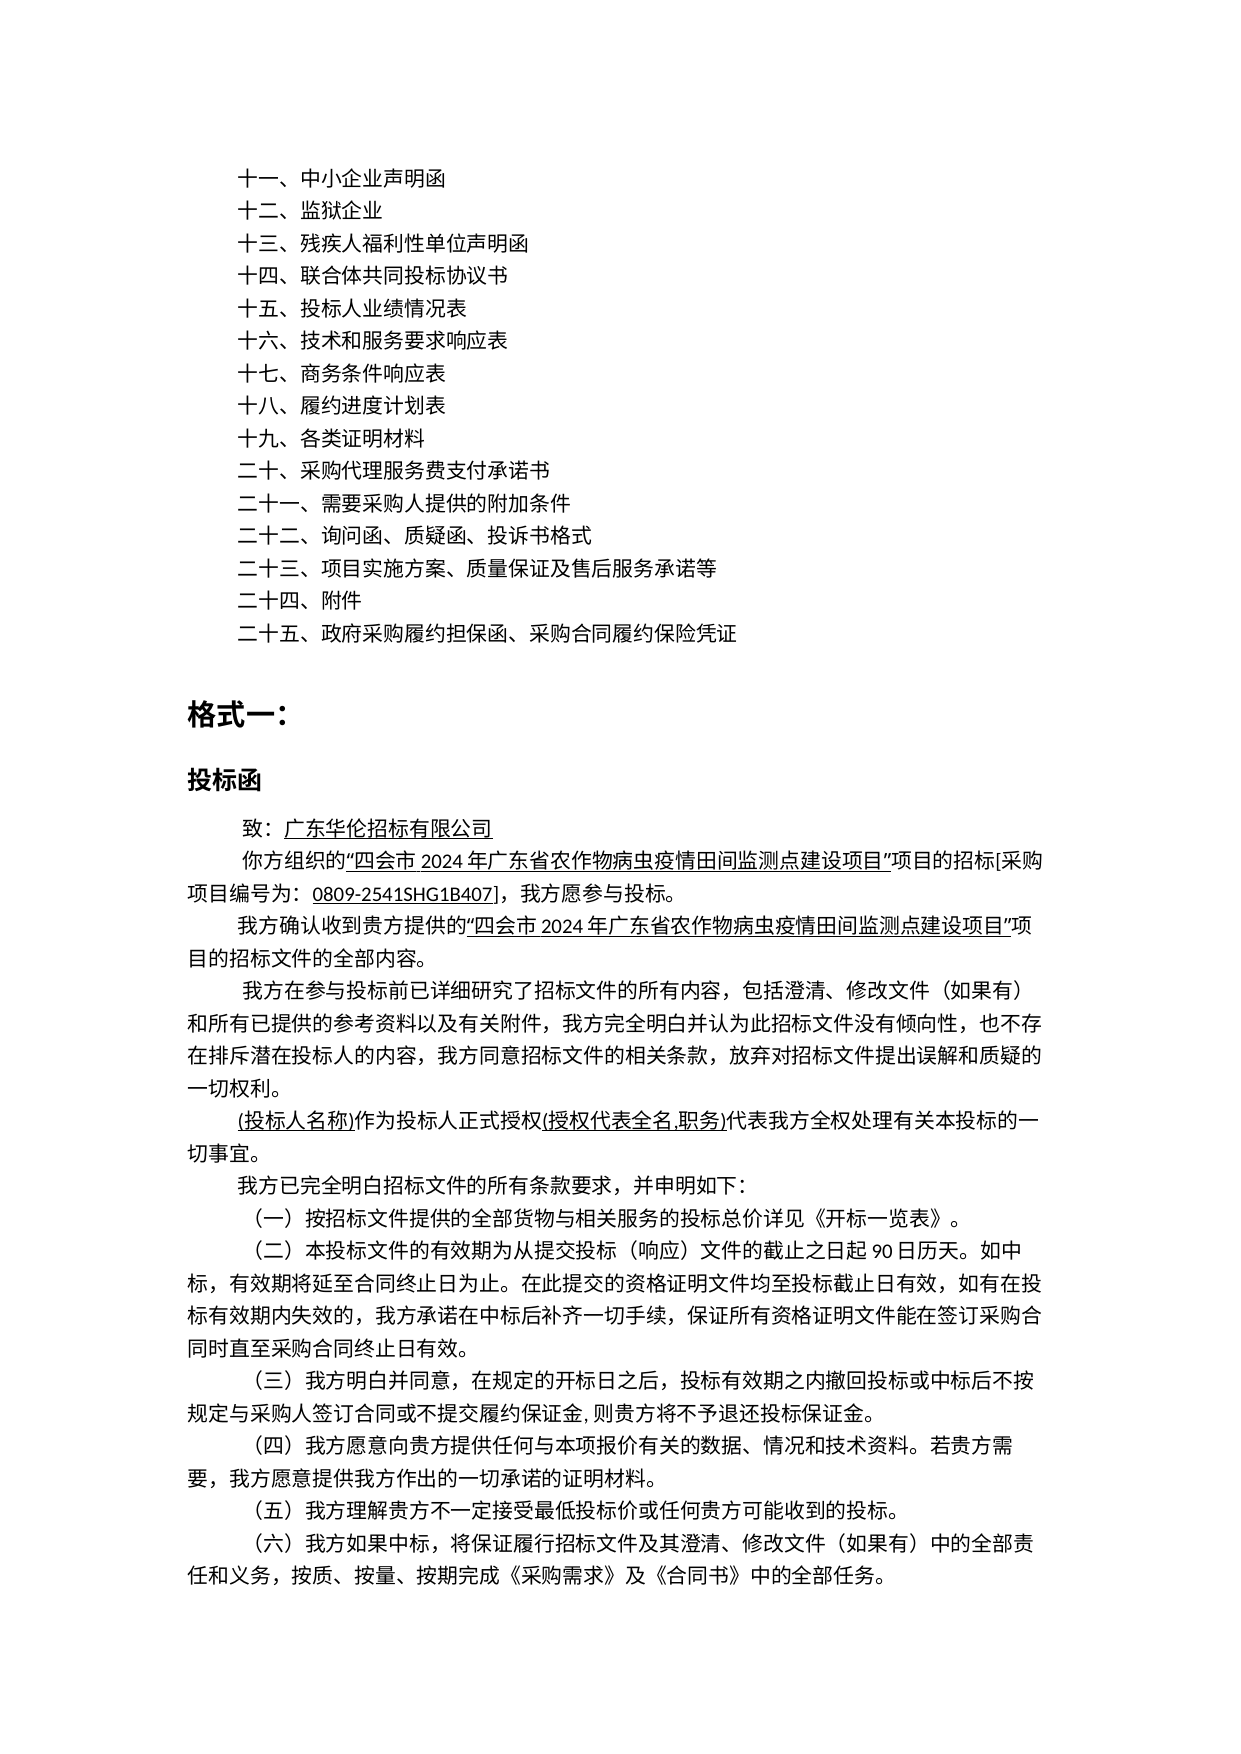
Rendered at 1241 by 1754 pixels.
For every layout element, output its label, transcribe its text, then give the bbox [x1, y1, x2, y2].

text 格式一： [187, 682, 1053, 747]
text 二十二、询问函、质疑函、投诉书格式 [187, 519, 1053, 552]
text 十一、中小企业声明函 [187, 162, 1053, 194]
text 二十一、需要采购人提供的附加条件 [187, 487, 1053, 519]
text 投标函 [187, 747, 1053, 812]
text （五）我方理解贵方不一定接受最低投标价或任何贵方可能收到的投标。 [187, 1494, 1053, 1527]
text （一）按招标文件提供的全部货物与相关服务的投标总价详见《开标一览表》。 [187, 1202, 1053, 1234]
text 你方组织的“四会市2024年广东省农作物病虫疫情田间监测点建设项目”项目的招标[采购项目编号为：0809-2541SHG1B407]，我方愿参与投标。 [187, 844, 1053, 909]
text 我方确认收到贵方提供的“四会市2024年广东省农作物病虫疫情田间监测点建设项目”项目的招标文件的全部内容。 [187, 909, 1053, 974]
text 十七、商务条件响应表 [187, 357, 1053, 389]
text 二十、采购代理服务费支付承诺书 [187, 454, 1053, 487]
text 十五、投标人业绩情况表 [187, 292, 1053, 324]
text （二）本投标文件的有效期为从提交投标（响应）文件的截止之日起90日历天。如中标，有效期将延至合同终止日为止。在此提交的资格证明文件均至投标截止日有效，如有在投标有效期内失效的，我方承诺在中标后补齐一切手续，保证所有资格证明文件能在签订采购合同时直至采购合同终止日有效。 [187, 1234, 1053, 1364]
text 我方已完全明白招标文件的所有条款要求，并申明如下： [187, 1169, 1053, 1202]
text 致：广东华伦招标有限公司 [187, 812, 1053, 844]
text 十六、技术和服务要求响应表 [187, 324, 1053, 357]
text 我方在参与投标前已详细研究了招标文件的所有内容，包括澄清、修改文件（如果有）和所有已提供的参考资料以及有关附件，我方完全明白并认为此招标文件没有倾向性，也不存在排斥潜在投标人的内容，我方同意招标文件的相关条款，放弃对招标文件提出误解和质疑的一切权利。 [187, 974, 1053, 1104]
text （三）我方明白并同意，在规定的开标日之后，投标有效期之内撤回投标或中标后不按规定与采购人签订合同或不提交履约保证金, 则贵方将不予退还投标保证金。 [187, 1364, 1053, 1429]
text 十九、各类证明材料 [187, 422, 1053, 454]
text （六）我方如果中标，将保证履行招标文件及其澄清、修改文件（如果有）中的全部责任和义务，按质、按量、按期完成《采购需求》及《合同书》中的全部任务。 [187, 1527, 1053, 1592]
text 十四、联合体共同投标协议书 [187, 259, 1053, 292]
text 十八、履约进度计划表 [187, 389, 1053, 422]
text 十三、残疾人福利性单位声明函 [187, 227, 1053, 259]
text 二十三、项目实施方案、质量保证及售后服务承诺等 [187, 552, 1053, 584]
text 二十四、附件 [187, 584, 1053, 617]
text 十二、监狱企业 [187, 194, 1053, 227]
text （四）我方愿意向贵方提供任何与本项报价有关的数据、情况和技术资料。若贵方需要，我方愿意提供我方作出的一切承诺的证明材料。 [187, 1429, 1053, 1494]
text (投标人名称)作为投标人正式授权(授权代表全名,职务)代表我方全权处理有关本投标的一切事宜。 [187, 1104, 1053, 1169]
text 二十五、政府采购履约担保函、采购合同履约保险凭证 [187, 617, 1053, 649]
